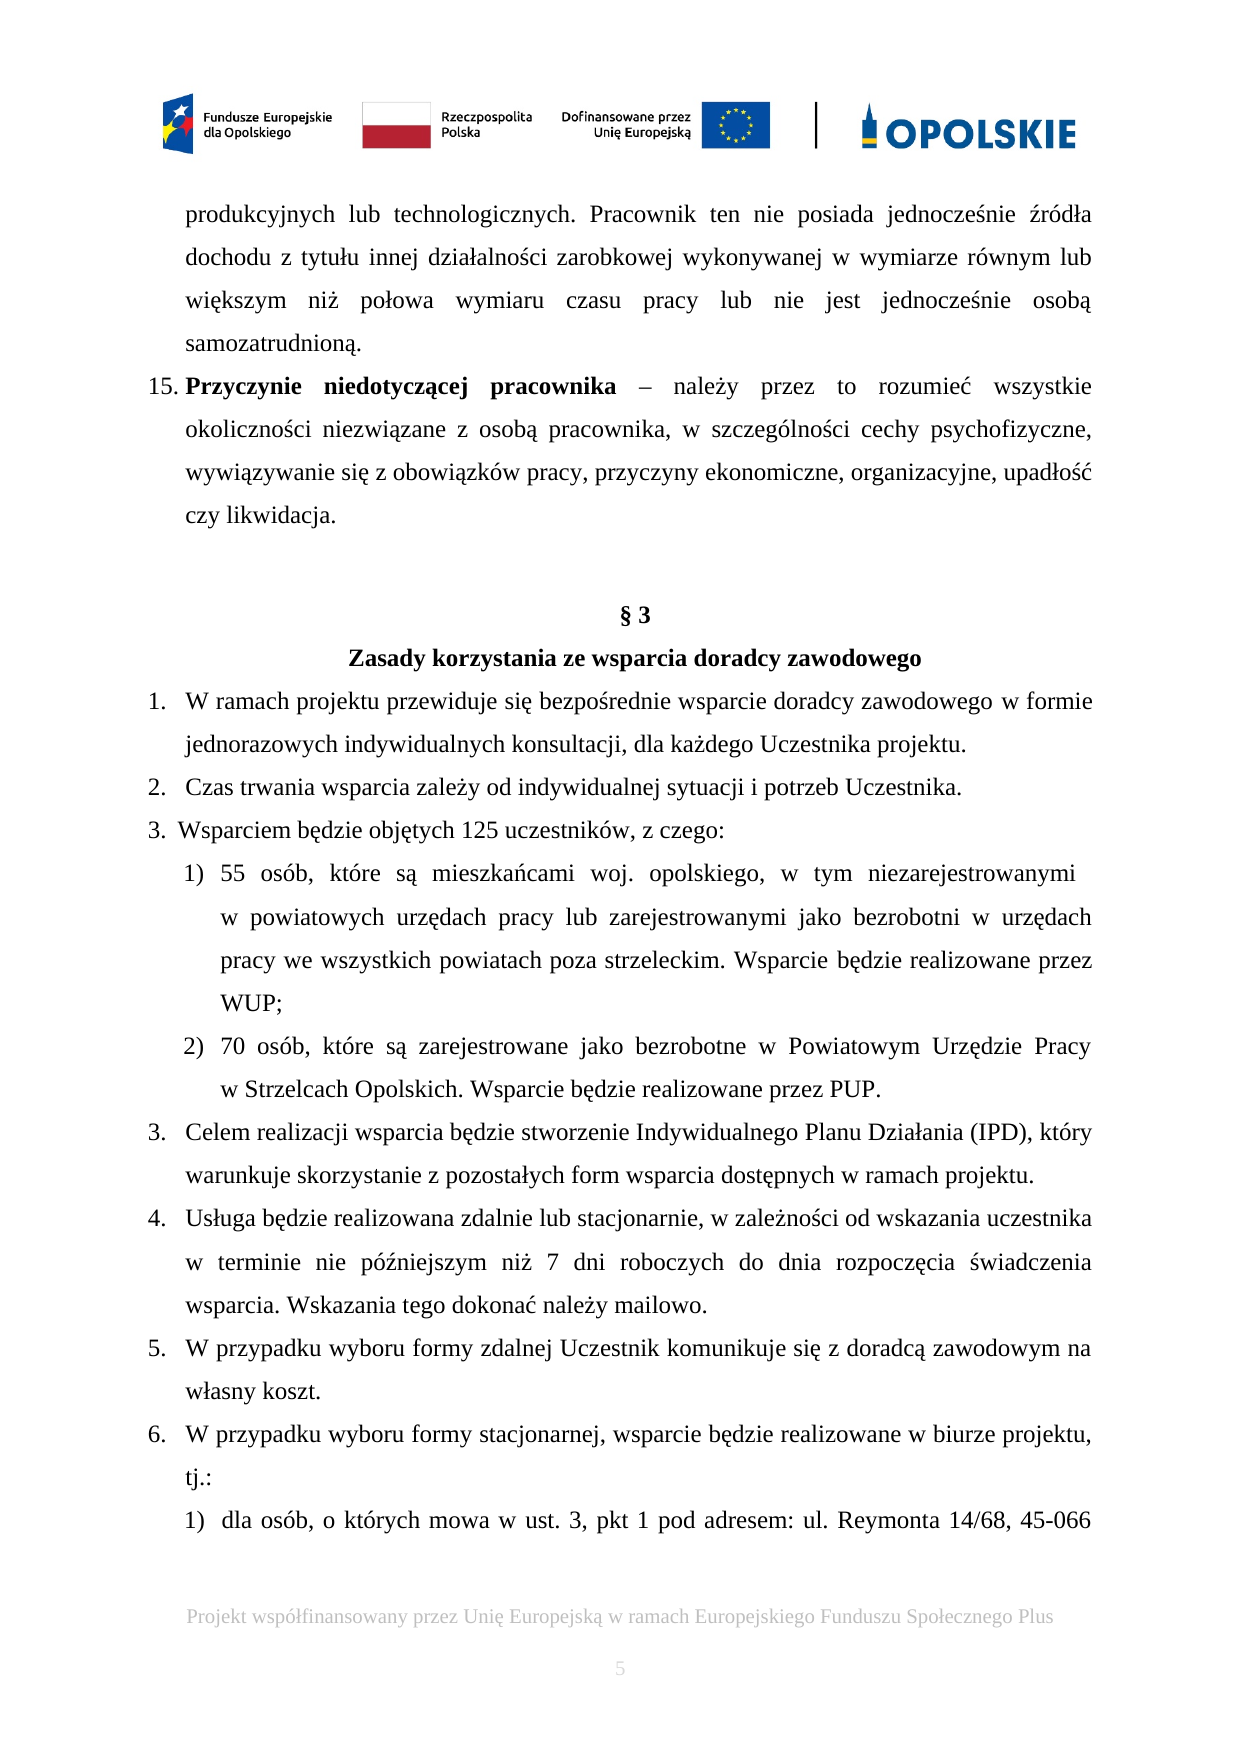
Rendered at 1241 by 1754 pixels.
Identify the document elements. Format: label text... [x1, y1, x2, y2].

list Usługa będzie realizowana zdalnie lub stacjonarnie, w zależności od wskazania uczestnika w terminie nie późniejszym niż 7 dni roboczych do dnia rozpoczęcia świadczenia wsparcia. Wskazania tego dokonać należy mailowo. [148, 1203, 1093, 1318]
list Czas trwania wsparcia zależy od indywidualnej sytuacji i potrzeb Uczestnika. [148, 772, 1093, 801]
list 70 osób, które są zarejestrowane jako bezrobotne w Powiatowym Urzędzie Pracy w Strzelcach Opolskich. Wsparcie będzie realizowane przez PUP. [183, 1031, 1093, 1103]
picture [147, 73, 1092, 171]
text § 3 [177, 600, 1093, 628]
list W przypadku wyboru formy zdalnej Uczestnik komunikuje się z doradcą zawodowym na własny koszt. [148, 1333, 1093, 1405]
list W przypadku wyboru formy stacjonarnej, wsparcie będzie realizowane w biurze projektu, tj.: [148, 1419, 1093, 1491]
list 55 osób, które są mieszkańcami woj. opolskiego, w tym niezarejestrowanymi w powiatowych urzędach pracy lub zarejestrowanymi jako bezrobotni w urzędach pracy we wszystkich powiatach poza strzeleckim. Wsparcie będzie realizowane przez WUP; [183, 858, 1093, 1017]
list W ramach projektu przewiduje się bezpośrednie wsparcie doradcy zawodowego w formie jednorazowych indywidualnych konsultacji, dla każdego Uczestnika projektu. [148, 686, 1093, 758]
list Wsparciem będzie objętych 125 uczestników, z czego: [148, 815, 1093, 844]
text Zasady korzystania ze wsparcia doradcy zawodowego [177, 643, 1093, 672]
list dla osób, o których mowa w ust. 3, pkt 1 pod adresem: ul. Reymonta 14/68, 45-066 Opole, [184, 1505, 1093, 1534]
list Przyczynie niedotyczącej pracownika – należy przez to rozumieć wszystkie okoliczności niezwiązane z osobą pracownika, w szczególności cechy psychofizyczne, wywiązywanie się z obowiązków pracy, przyczyny ekonomiczne, organizacyjne, upadłość czy likwidacja. [148, 371, 1093, 529]
list Celem realizacji wsparcia będzie stworzenie Indywidualnego Planu Działania (IPD), który warunkuje skorzystanie z pozostałych form wsparcia dostępnych w ramach projektu. [148, 1117, 1093, 1189]
